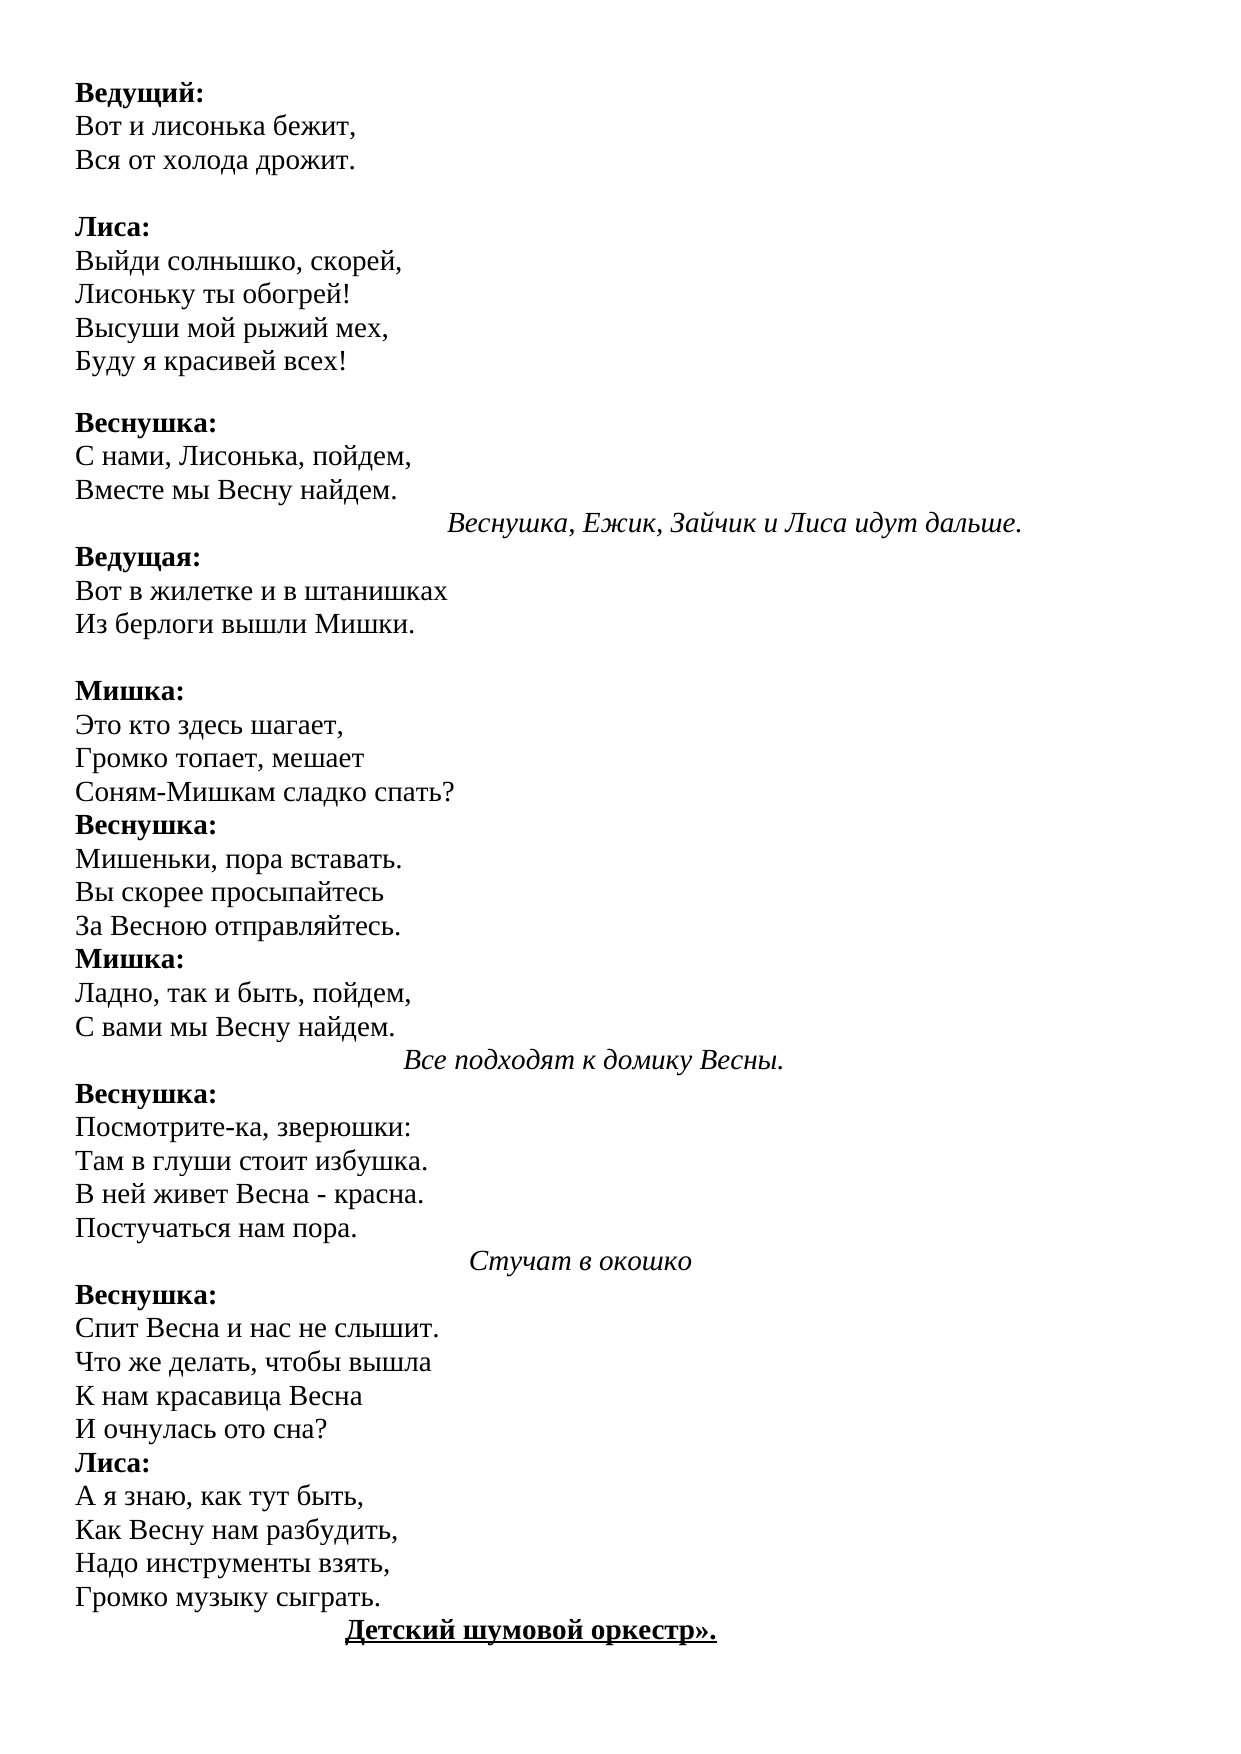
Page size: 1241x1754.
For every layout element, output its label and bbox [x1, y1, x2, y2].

text [75, 405, 1195, 1646]
text [75, 75, 1195, 405]
